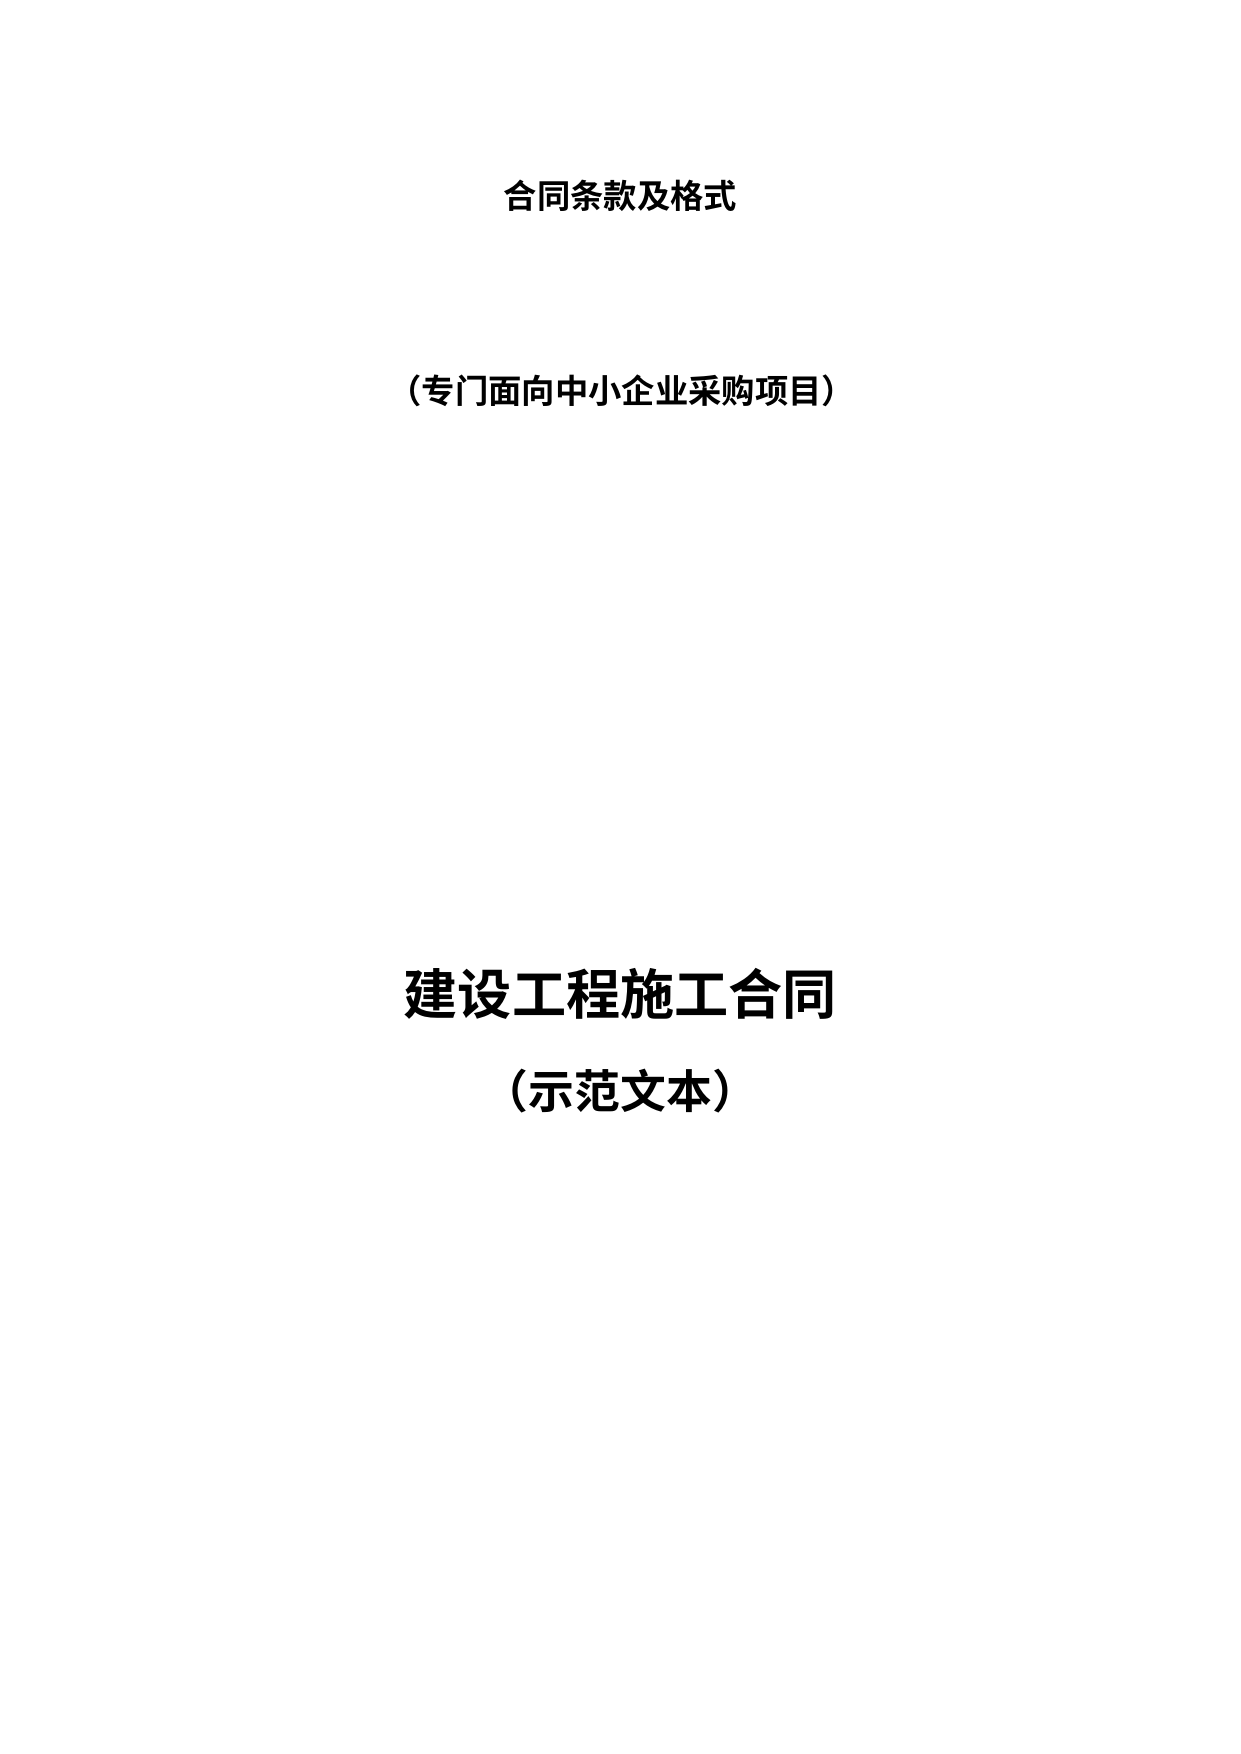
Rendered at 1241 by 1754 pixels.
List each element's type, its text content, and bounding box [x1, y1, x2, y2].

text （示范文本） [187, 1039, 1053, 1137]
text （专门面向中小企业采购项目） [187, 357, 1053, 422]
text 建设工程施工合同 [187, 942, 1053, 1039]
text 合同条款及格式 [187, 162, 1053, 227]
